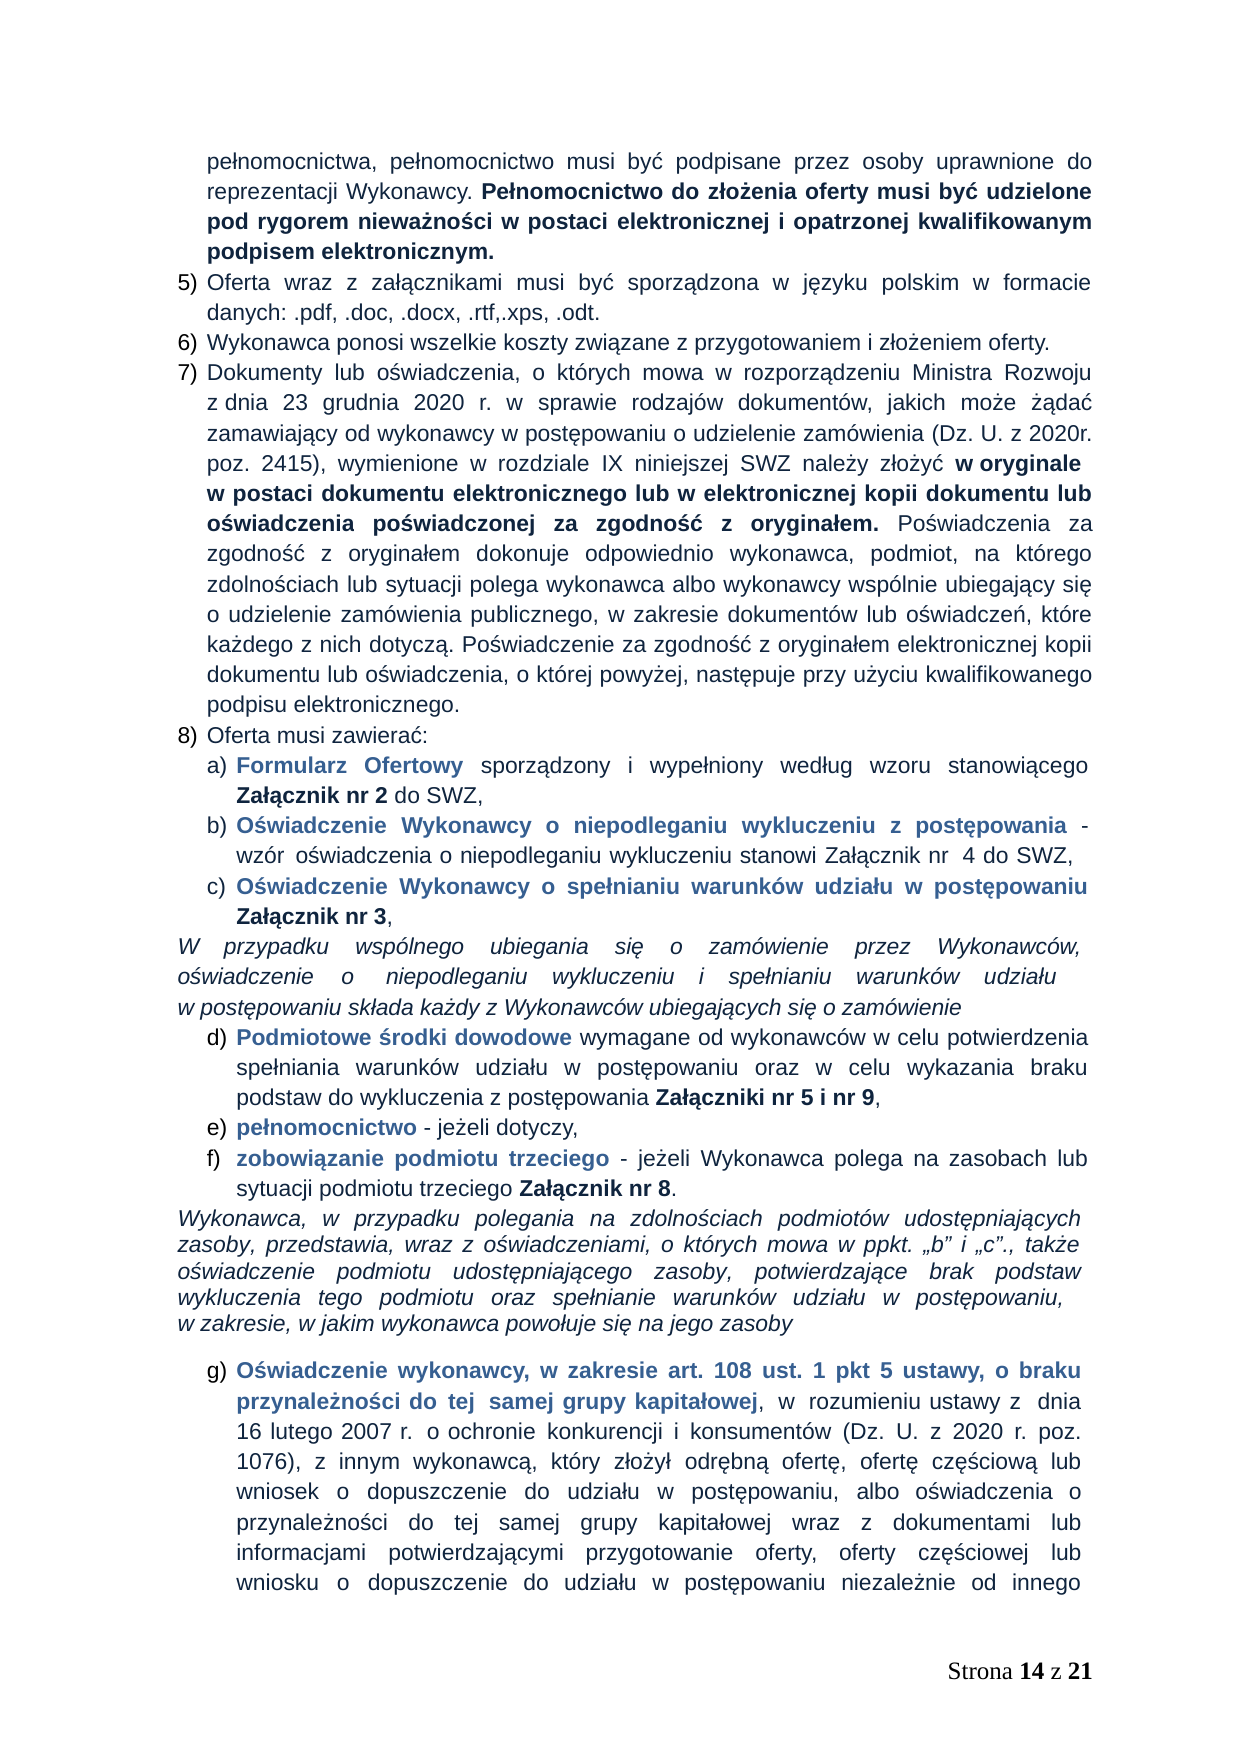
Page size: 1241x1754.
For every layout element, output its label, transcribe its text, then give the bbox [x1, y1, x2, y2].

text Wykonawca, w przypadku polegania na zdolnościach podmiotów udostępniających zasoby, przedstawia, wraz z oświadczeniami, o których mowa w ppkt. „b” i „c”., także oświadczenie podmiotu udostępniającego zasoby, potwierdzające brak podstaw wykluczenia tego podmiotu oraz spełnianie warunków udziału w postępowaniu, w zakresie, w jakim wykonawca powołuje się na jego zasoby [177, 1205, 1081, 1337]
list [207, 1357, 1081, 1595]
list Formularz Ofertowy sporządzony i wypełniony według wzoru stanowiącego Załącznik nr 2 do SWZ, [207, 752, 1088, 808]
list Oferta wraz z załącznikami musi być sporządzona w języku polskim w formacie danych: .pdf, .doc, .docx, .rtf,.xps, .odt. [177, 268, 1093, 325]
list Wykonawca ponosi wszelkie koszty związane z przygotowaniem i złożeniem oferty. [177, 329, 1093, 355]
list Dokumenty lub oświadczenia, o których mowa w rozporządzeniu Ministra Rozwoju z dnia 23 grudnia 2020 r. w sprawie rodzajów dokumentów, jakich może żądać zamawiający od wykonawcy w postępowaniu o udzielenie zamówienia (Dz. U. z 2020r. poz. 2415), wymienione w rozdziale IX niniejszej SWZ należy złożyć w oryginale w postaci dokumentu elektronicznego lub w elektronicznej kopii dokumentu lub oświadczenia poświadczonej za zgodność z oryginałem. Poświadczenia za zgodność z oryginałem dokonuje odpowiednio wykonawca, podmiot, na którego zdolnościach lub sytuacji polega wykonawca albo wykonawcy wspólnie ubiegający się o udzielenie zamówienia publicznego, w zakresie dokumentów lub oświadczeń, które każdego z nich dotyczą. Poświadczenie za zgodność z oryginałem elektronicznej kopii dokumentu lub oświadczenia, o której powyżej, następuje przy użyciu kwalifikowanego podpisu elektronicznego. [177, 359, 1093, 718]
list Oświadczenie Wykonawcy o spełnianiu warunków udziału w postępowaniu Załącznik nr 3, [207, 873, 1088, 929]
list pełnomocnictwo - jeżeli dotyczy, [417, 1114, 1088, 1141]
list zobowiązanie podmiotu trzeciego - jeżeli Wykonawca polega na zasobach lub sytuacji podmiotu trzeciego Załącznik nr 8. [207, 1144, 1088, 1201]
text W przypadku wspólnego ubiegania się o zamówienie przez Wykonawców, oświadczenie o niepodleganiu wykluczeniu i spełnianiu warunków udziału w postępowaniu składa każdy z Wykonawców ubiegających się o zamówienie [177, 933, 1081, 1020]
list Podmiotowe środki dowodowe wymagane od wykonawców w celu potwierdzenia spełniania warunków udziału w postępowaniu oraz w celu wykazania braku podstaw do wykluczenia z postępowania Załączniki nr 5 i nr 9, [207, 1024, 1088, 1110]
list Oświadczenie Wykonawcy o niepodleganiu wykluczeniu z postępowania - wzór oświadczenia o niepodleganiu wykluczeniu stanowi Załącznik nr 4 do SWZ, [207, 812, 1088, 869]
list Oferta musi zawierać: [177, 722, 1093, 748]
text pełnomocnictwa, pełnomocnictwo musi być podpisane przez osoby uprawnione do reprezentacji Wykonawcy. Pełnomocnictwo do złożenia oferty musi być udzielone pod rygorem nieważności w postaci elektronicznej i opatrzonej kwalifikowanym podpisem elektronicznym. [207, 148, 1093, 264]
